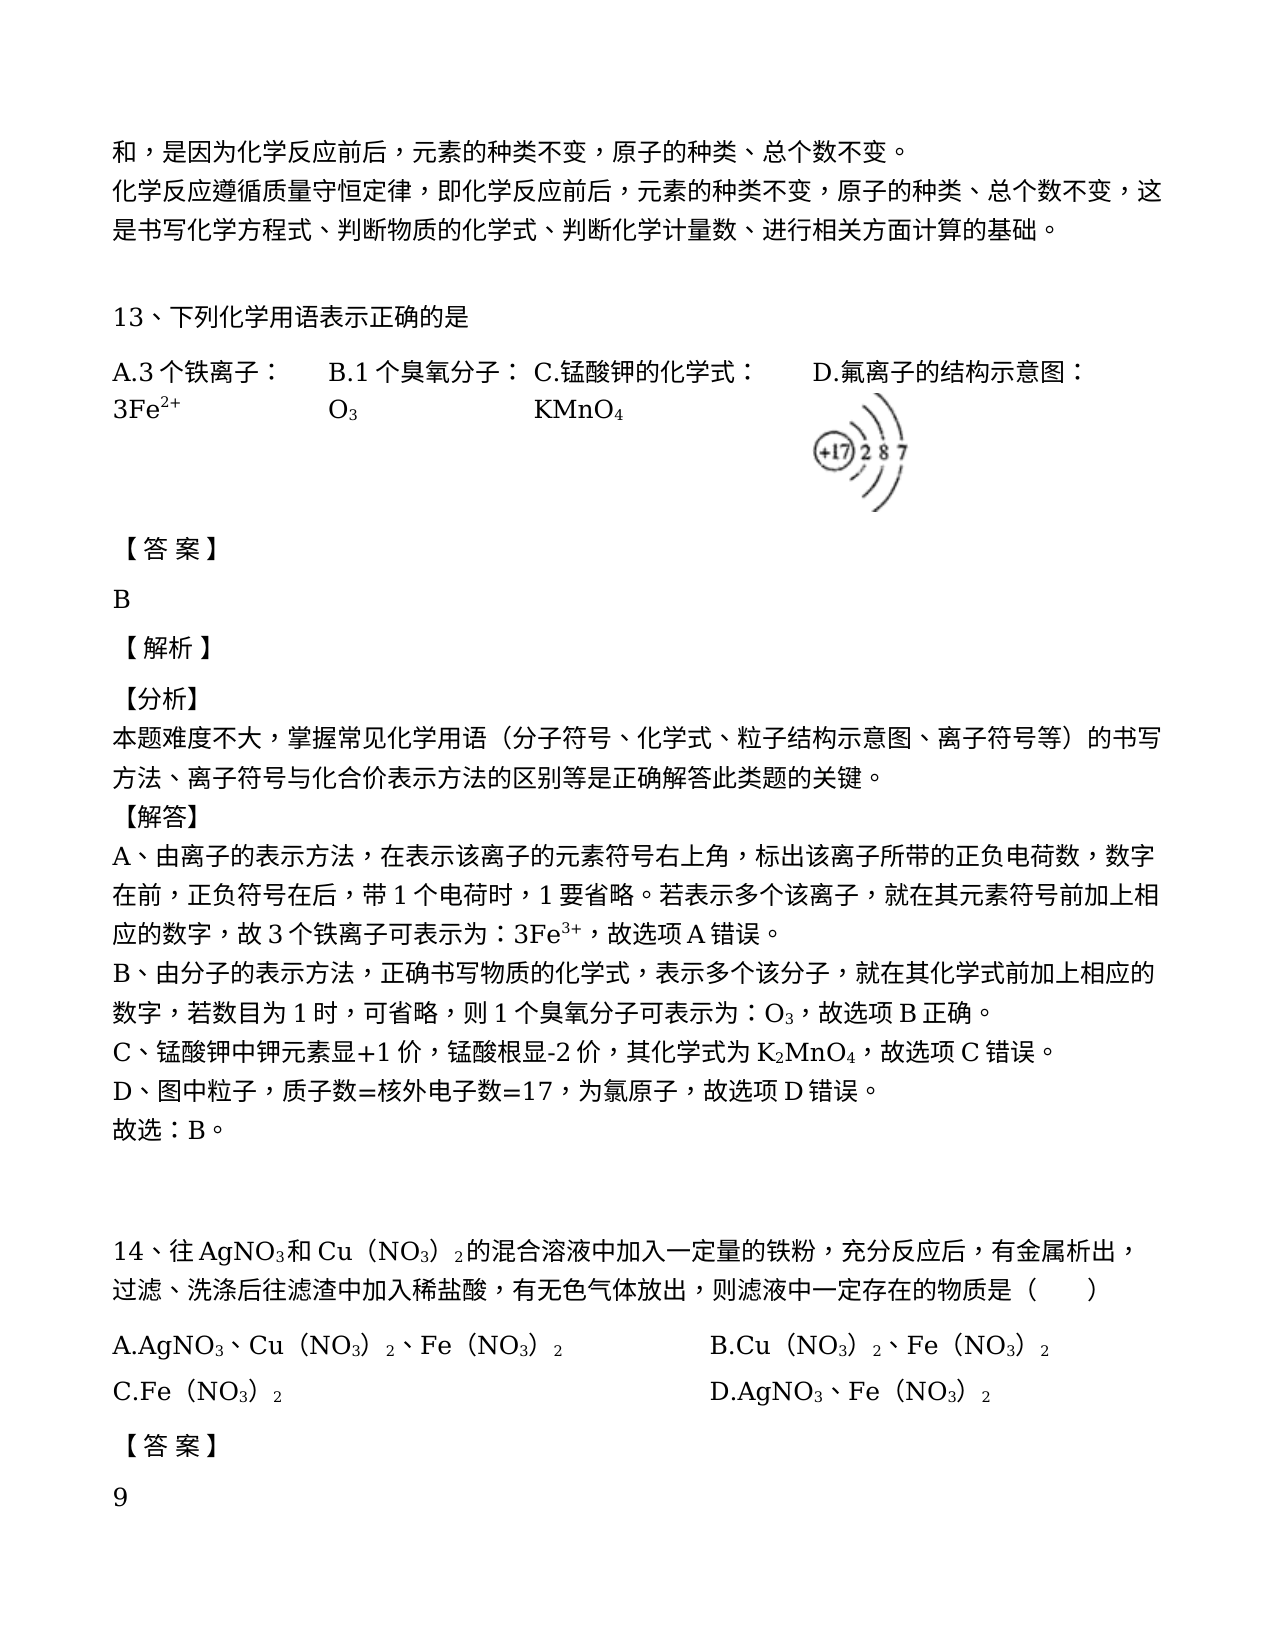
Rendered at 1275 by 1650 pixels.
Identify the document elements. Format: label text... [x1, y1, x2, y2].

table_header B.1个臭氧分子：O3 [328, 351, 533, 519]
text 【分析】 本题难度不大，掌握常见化学用语（分子符号、化学式、粒子结构示意图、离子符号等）的书写方法、离子符号与化合价表示方法的区别等是正确解答此类题的关键。 【解答】 A、由离子的表示方法，在表示该离子的元素符号右上角，标出该离子所带的正负电荷数，数字在前，正负符号在后，带1个电荷时，1要省略。若表示多个该离子，就在其元素符号前加上相应的数字，故3个铁离子可表示为：3Fe3+，故选项A错误。 B、由分子的表示方法，正确书写物质的化学式，表示多个该分子，就在其化学式前加上相应的数字，若数目为1时，可省略，则1个臭氧分子可表示为：O3，故选项B正确。 C、锰酸钾中钾元素显+1价，锰酸根显-2价，其化学式为K2MnO4，故选项C错误。 D、图中粒子，质子数=核外电子数=17，为氯原子，故选项D错误。 故选：B。 [112, 682, 1163, 1181]
table_header D.氟离子的结构示意图： [812, 351, 1163, 519]
table_header A.3个铁离子：3Fe2+ [112, 351, 328, 519]
text 【 答 案 】 [112, 1428, 1163, 1462]
text 【 答 案 】 [112, 532, 1163, 566]
picture [812, 393, 911, 512]
table_header B.Cu（NO3）2、Fe（NO3）2 [709, 1324, 1163, 1370]
table_cell D.AgNO3、Fe（NO3）2 [709, 1370, 1163, 1416]
table_cell C.Fe（NO3）2 [112, 1370, 709, 1416]
text B [112, 583, 1163, 613]
table_header A.AgNO3、Cu（NO3）2、Fe（NO3）2 [112, 1324, 709, 1370]
table_header C.锰酸钾的化学式：KMnO4 [533, 351, 812, 519]
text 14、往AgNO3和Cu（NO3）2的混合溶液中加入一定量的铁粉，充分反应后，有金属析出，过滤、洗涤后往滤渣中加入稀盐酸，有无色气体放出，则滤液中一定存在的物质是（ ） [112, 1198, 1163, 1307]
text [112, 134, 1163, 247]
text 13、下列化学用语表示正确的是 [112, 264, 1163, 333]
text 【 解析 】 [112, 630, 1163, 664]
